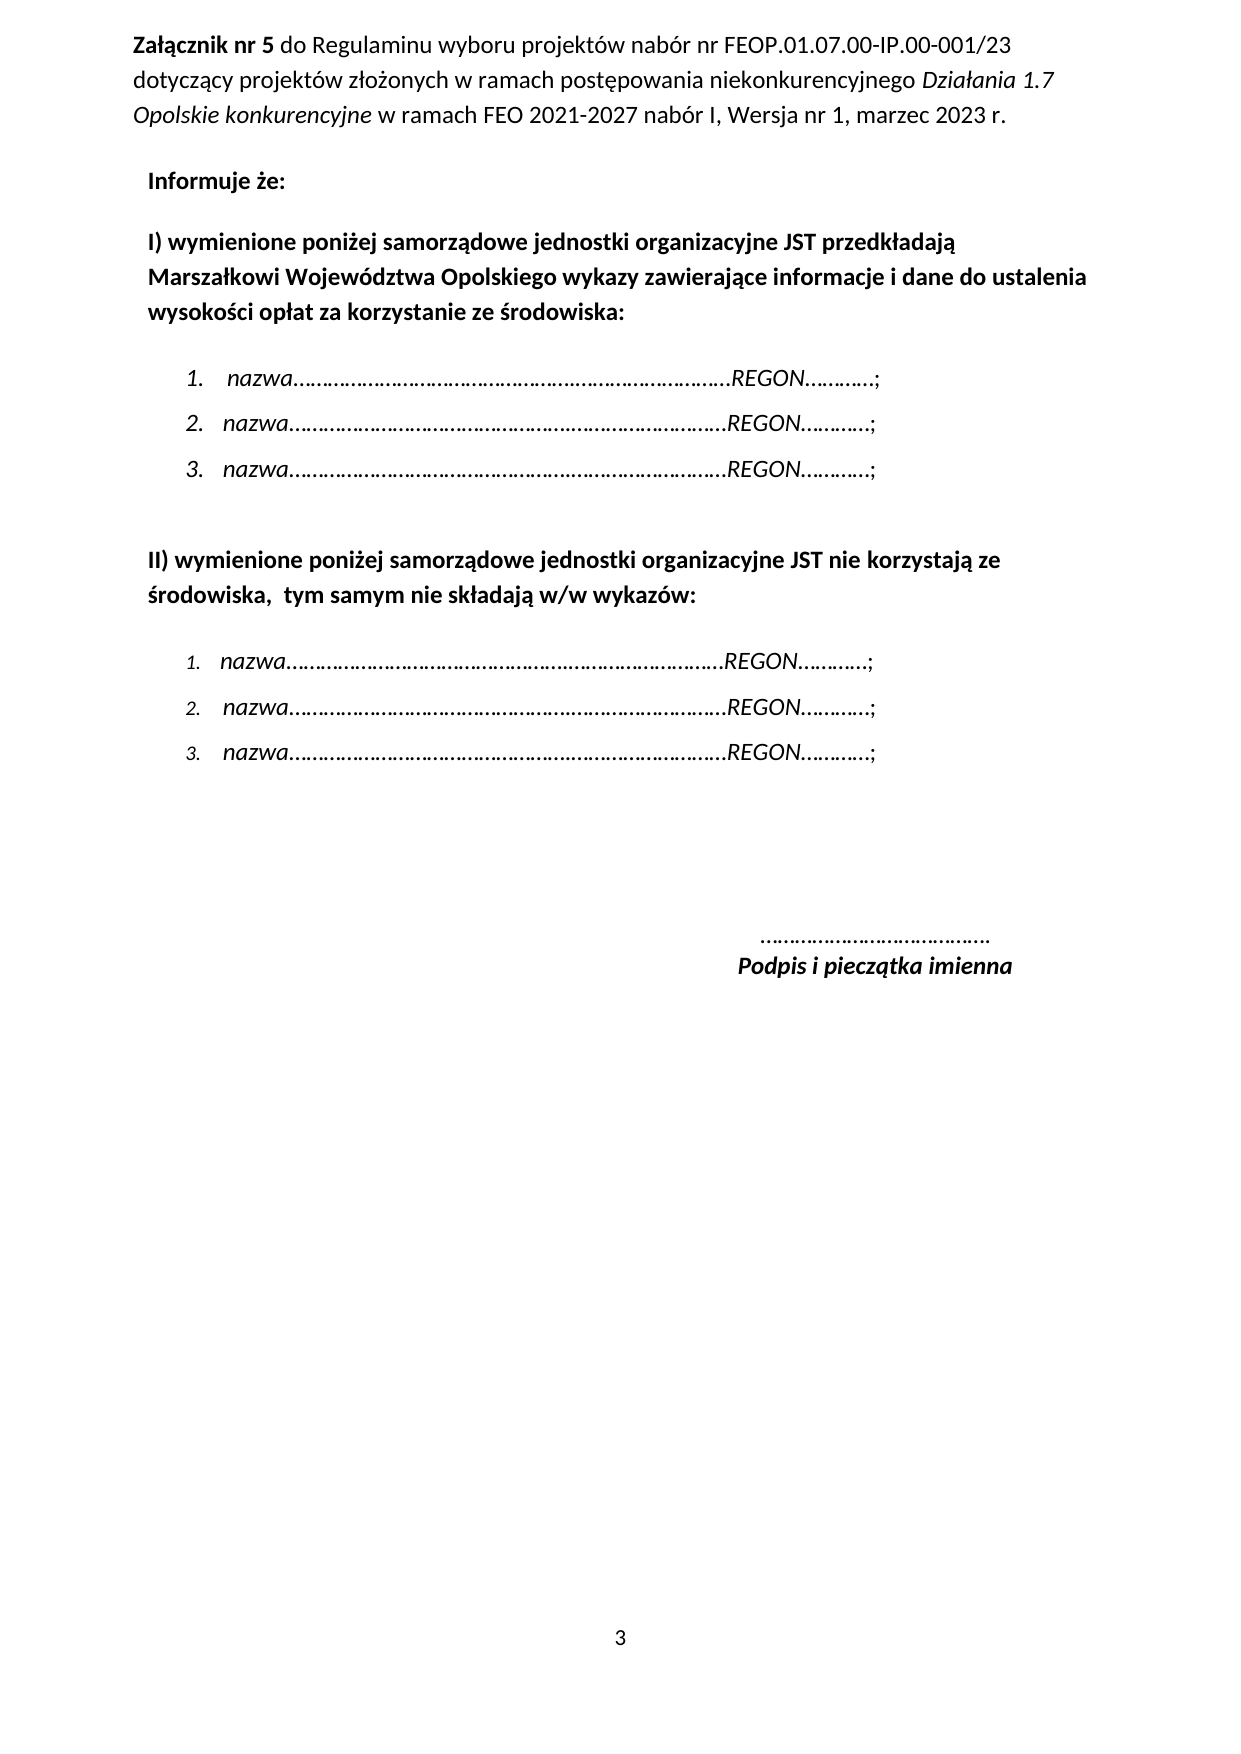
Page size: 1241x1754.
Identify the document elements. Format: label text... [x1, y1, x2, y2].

list nazwa………………………………………….………………………REGON…………; [185, 407, 1093, 438]
list nazwa………………………………………….………………………REGON…………; [185, 691, 1093, 721]
text I) wymienione poniżej samorządowe jednostki organizacyjne JST przedkładają Marszałkowi Województwa Opolskiego wykazy zawierające informacje i dane do ustalenia wysokości opłat za korzystanie ze środowiska: [148, 226, 1093, 327]
list nazwa………………………………………….………………………REGON…………; [185, 737, 1093, 767]
list nazwa………………………………………….………………………REGON…………; [185, 453, 1093, 484]
text …………………………………. [148, 919, 1093, 950]
text 1. nazwa………………………………………….………………………REGON…………; [185, 645, 1093, 676]
text Podpis i pieczątka imienna [148, 950, 1093, 981]
text Informuje że: [148, 165, 1093, 196]
text 1. nazwa………………………………………….………………………REGON…………; [185, 362, 1093, 392]
text II) wymienione poniżej samorządowe jednostki organizacyjne JST nie korzystają ze środowiska, tym samym nie składają w/w wykazów: [148, 544, 1093, 610]
